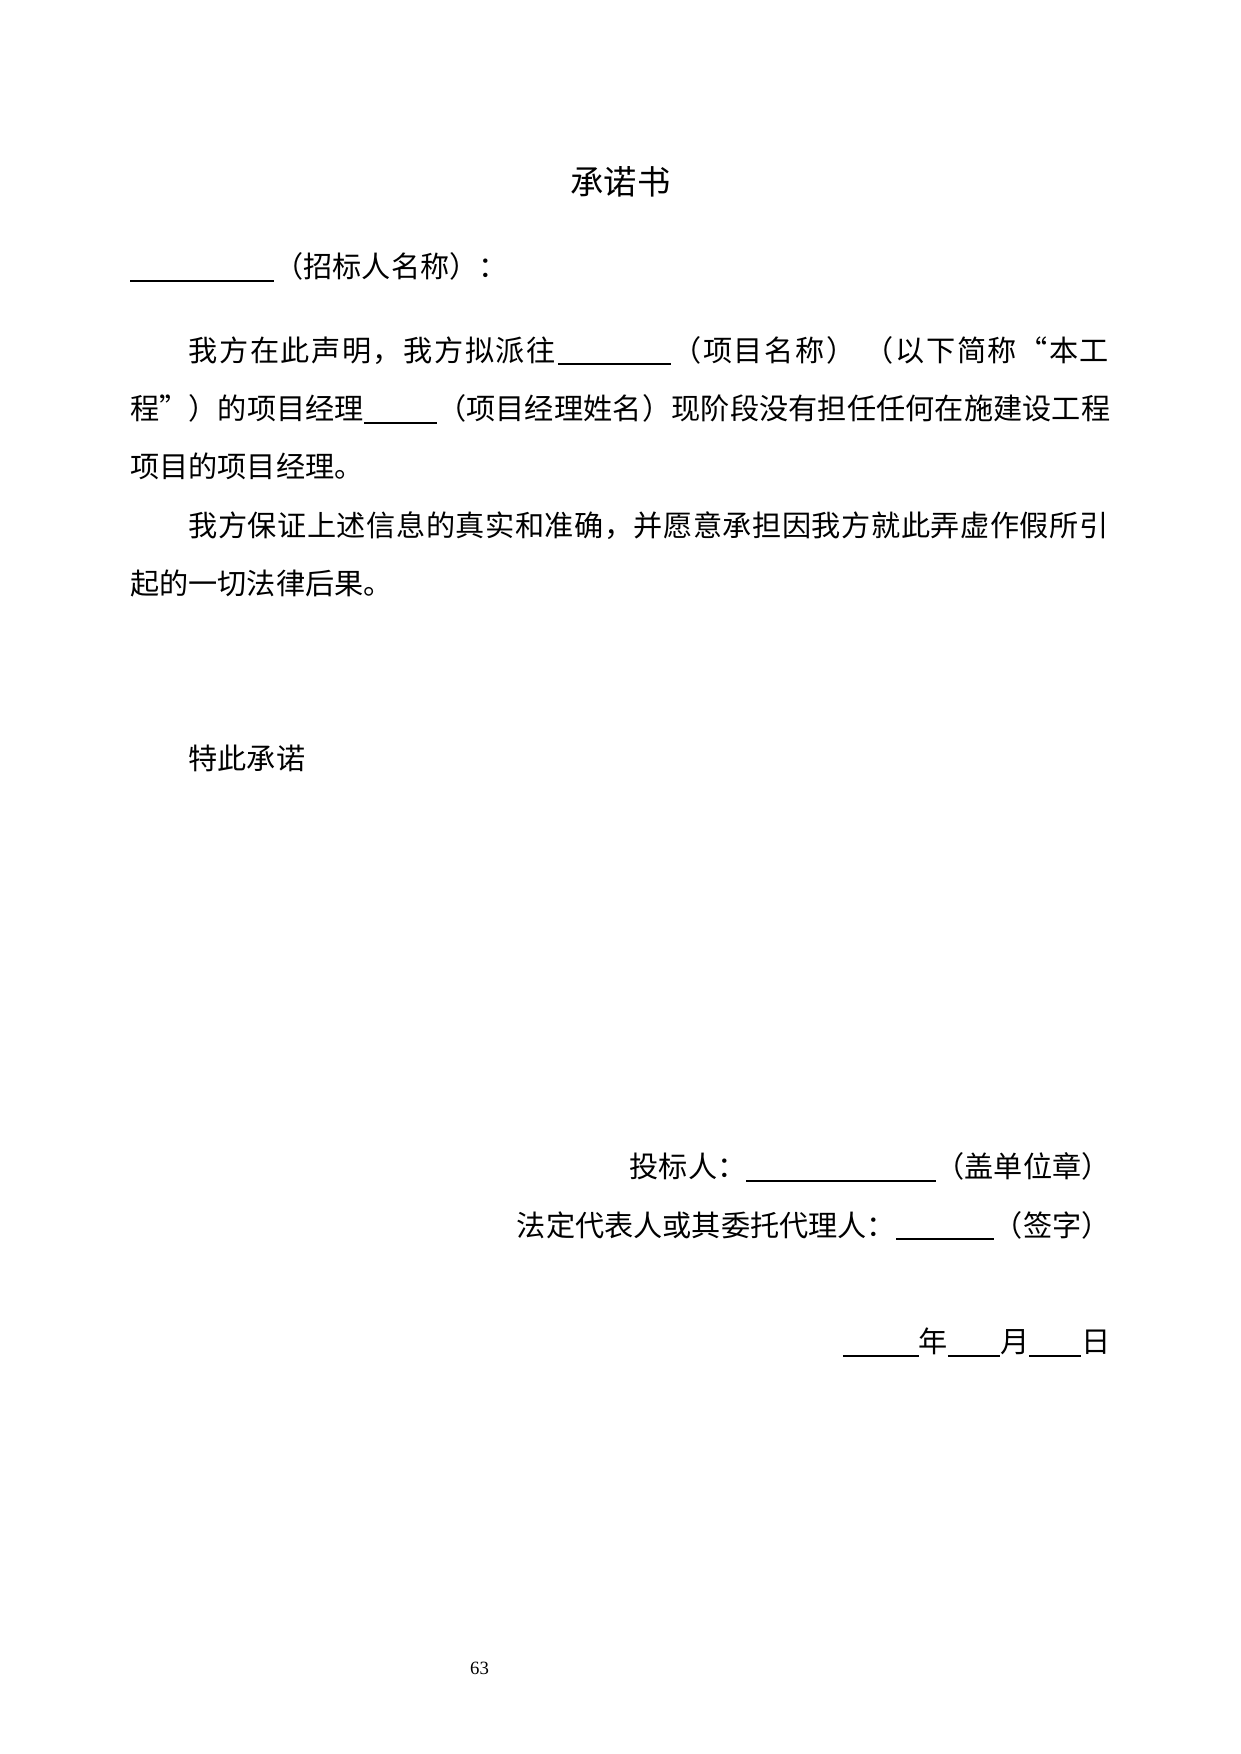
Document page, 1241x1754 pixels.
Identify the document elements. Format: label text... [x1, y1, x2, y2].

text 我方在此声明，我方拟派往 （项目名称） （以下简称“本工程”）的项目经理 （项目经理姓名）现阶段没有担任任何在施建设工程项目的项目经理。 [130, 314, 1110, 489]
text 年 月 日 [130, 1306, 1110, 1364]
text 承诺书 [130, 148, 1110, 206]
text 特此承诺 [130, 723, 1110, 781]
text 法定代表人或其委托代理人： （签字） [130, 1189, 1110, 1248]
text 投标人： （盖单位章） [130, 1131, 1110, 1189]
text 我方保证上述信息的真实和准确，并愿意承担因我方就此弄虚作假所引起的一切法律后果。 [130, 489, 1110, 606]
text （招标人名称）： [130, 231, 1110, 289]
